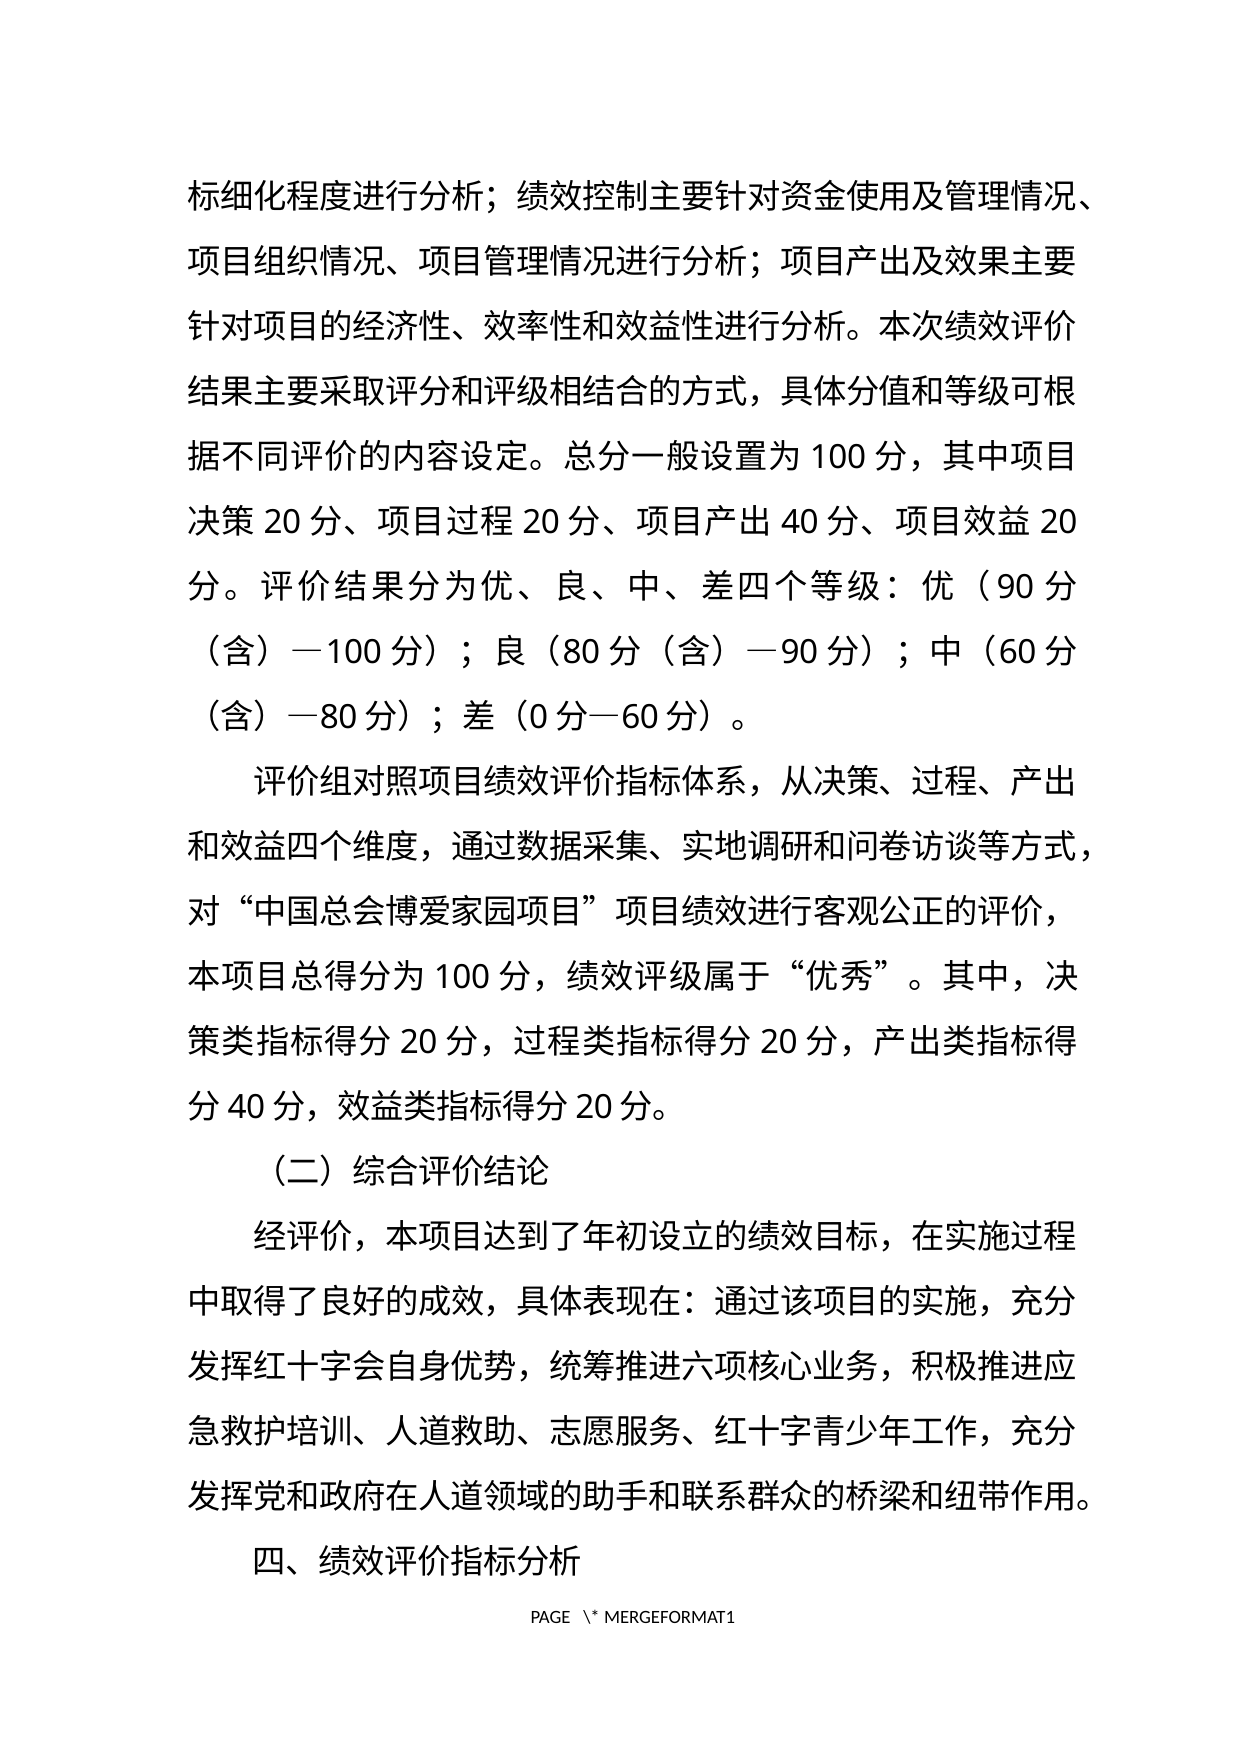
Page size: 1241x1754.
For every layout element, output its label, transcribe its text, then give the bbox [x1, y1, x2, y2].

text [187, 162, 1078, 1527]
text 四、绩效评价指标分析 [187, 1527, 1078, 1592]
